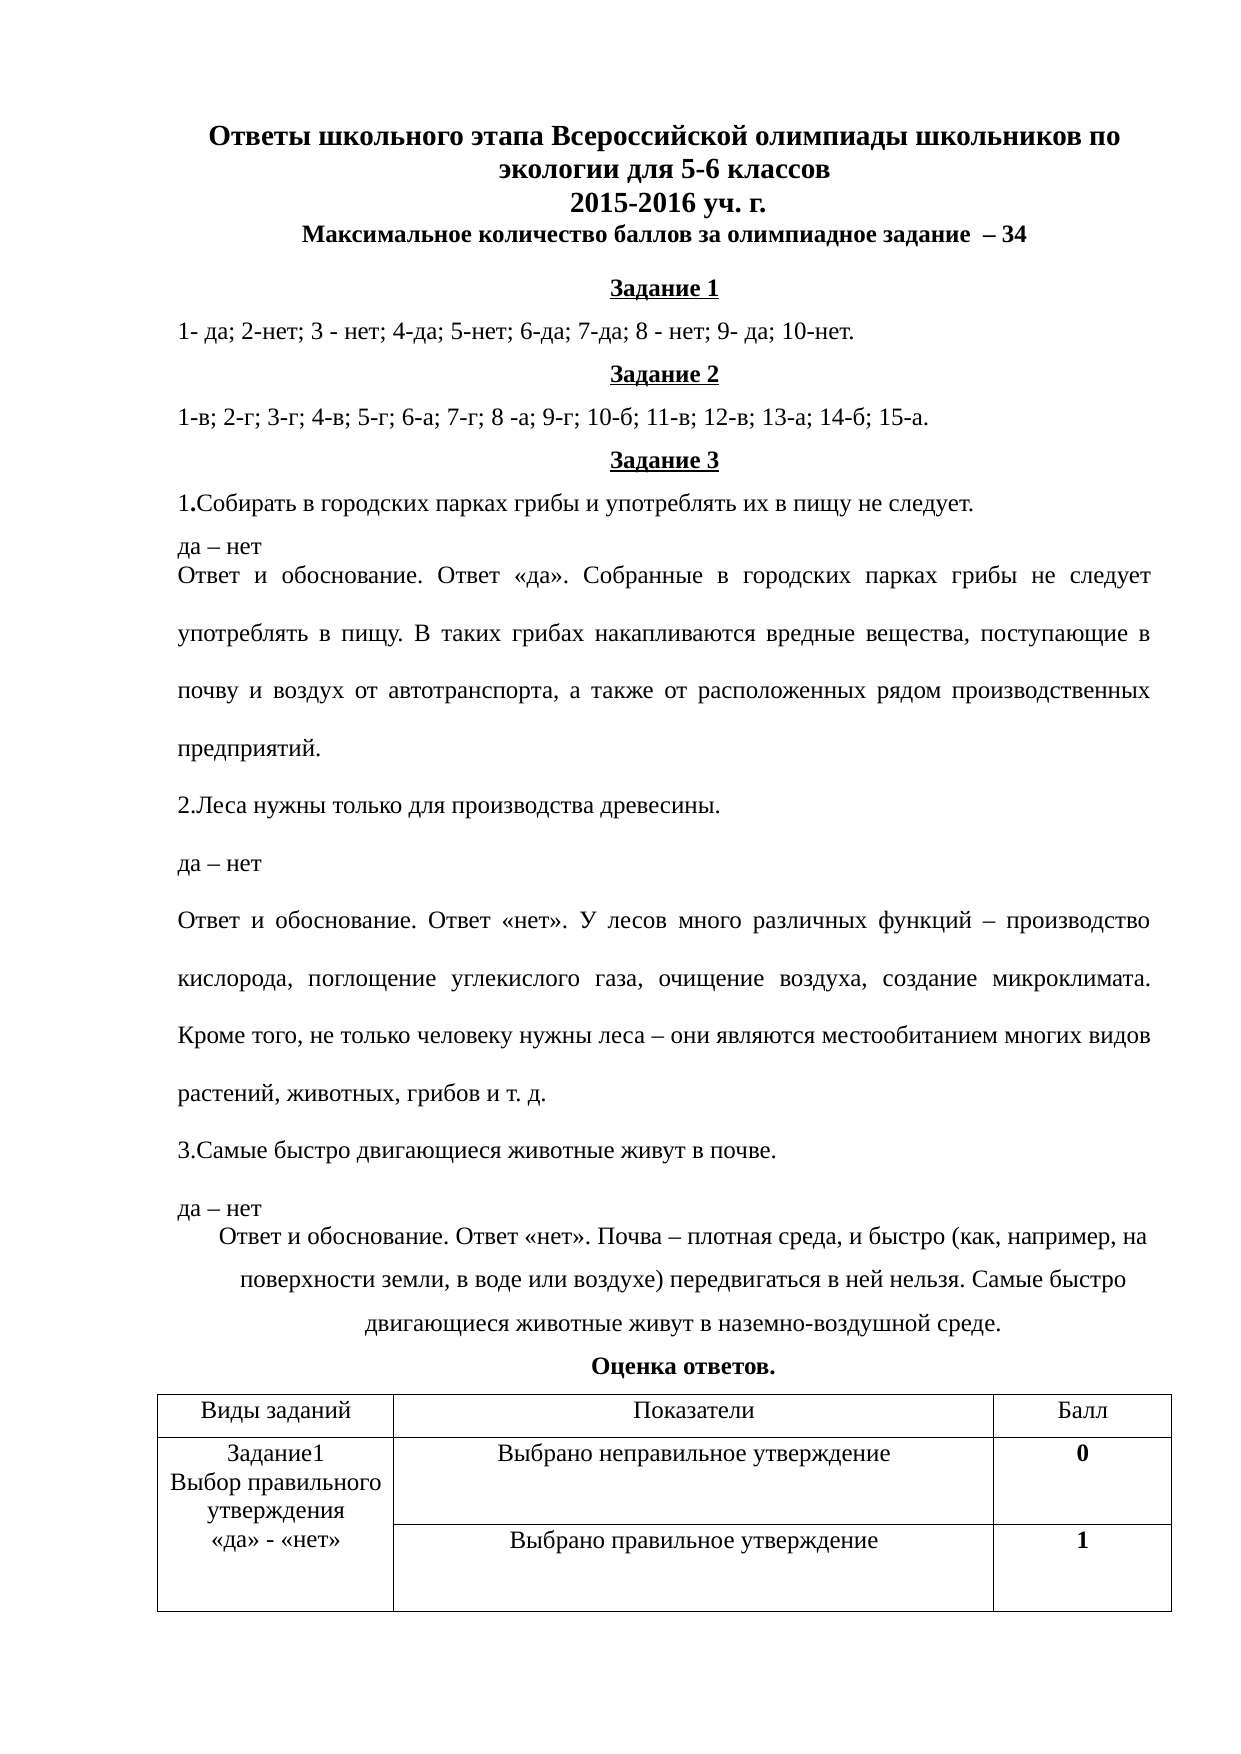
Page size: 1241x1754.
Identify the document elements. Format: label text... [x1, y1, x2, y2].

text 1- да; 2-нет; 3 - нет; 4-да; 5-нет; 6-да; 7-да; 8 - нет; 9- да; 10-нет. [177, 316, 1152, 344]
text Задание 1 [177, 273, 1152, 301]
text Задание 3 [177, 445, 1152, 474]
text Максимальное количество баллов за олимпиадное задание – 34 [177, 219, 1152, 247]
text Задание 2 [177, 359, 1152, 388]
table_cell Выбрано правильное утверждение [394, 1525, 993, 1611]
table_header Виды заданий [158, 1395, 393, 1437]
table_header Балл [994, 1395, 1171, 1437]
text 1-в; 2-г; 3-г; 4-в; 5-г; 6-а; 7-г; 8 -а; 9-г; 10-б; 11-в; 12-в; 13-а; 14-б; 15-а. [177, 402, 1152, 431]
text 2015-2016 уч. г. [177, 185, 1152, 219]
table_cell 1 [994, 1525, 1171, 1611]
text Ответ и обоснование. Ответ «да». Собранные в городских парках грибы не следует употреблять в пищу. В таких грибах накапливаются вредные вещества, поступающие в почву и воздух от автотранспорта, а также от расположенных рядом производственных предприятий. [177, 560, 1152, 761]
text да – нет [177, 1193, 1152, 1221]
table_cell 0 [994, 1438, 1171, 1524]
text 3.Самые быстро двигающиеся животные живут в почве. [177, 1135, 1152, 1164]
table_header Показатели [394, 1395, 993, 1437]
text Оценка ответов. [215, 1351, 1152, 1379]
text 1.Собирать в городских парках грибы и употреблять их в пищу не следует. [177, 488, 1152, 517]
text да – нет [177, 848, 1152, 876]
table_cell Выбрано неправильное утверждение [394, 1438, 993, 1524]
text Ответ и обоснование. Ответ «нет». У лесов много различных функций – производство кислорода, поглощение углекислого газа, очищение воздуха, создание микроклимата. Кроме того, не только человеку нужны леса – они являются местообитанием многих видов растений, животных, грибов и т. д. [177, 905, 1152, 1106]
text Ответ и обоснование. Ответ «нет». Почва – плотная среда, и быстро (как, например, на поверхности земли, в воде или воздухе) передвигаться в ней нельзя. Самые быстро двигающиеся животные живут в наземно-воздушной среде. [215, 1221, 1152, 1336]
text Ответы школьного этапа Всероссийской олимпиады школьников по экологии для 5-6 классов [177, 118, 1152, 185]
table_cell Задание1 Выбор правильного утверждения «да» - «нет» [158, 1438, 393, 1611]
text 2.Леса нужны только для производства древесины. [177, 790, 1152, 819]
text да – нет [177, 531, 1152, 560]
